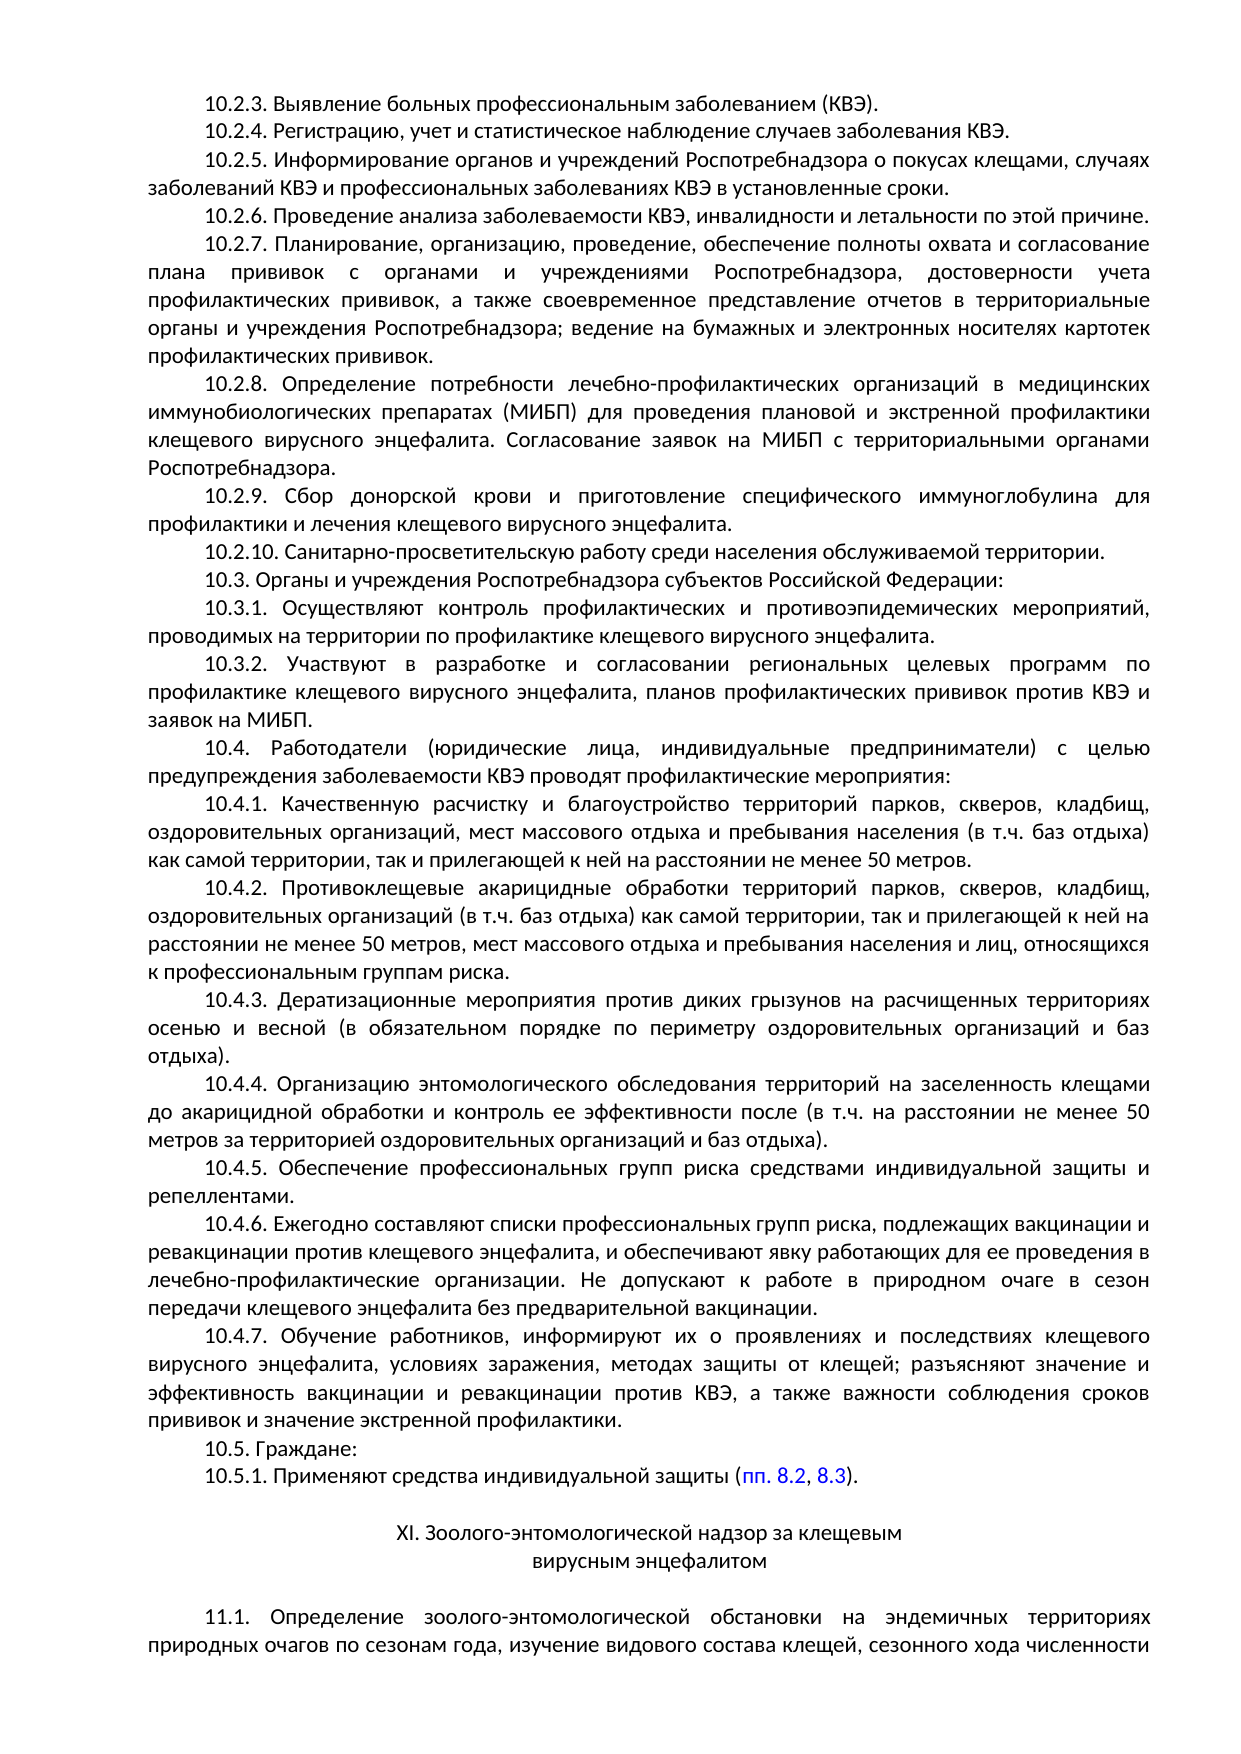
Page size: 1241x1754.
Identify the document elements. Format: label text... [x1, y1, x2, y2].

text 10.2.3. Выявление больных профессиональным заболеванием (КВЭ). [148, 89, 1152, 117]
text 10.4.5. Обеспечение профессиональных групп риска средствами индивидуальной защиты и репеллентами. [148, 1153, 1152, 1209]
text 10.4.1. Качественную расчистку и благоустройство территорий парков, скверов, кладбищ, оздоровительных организаций, мест массового отдыха и пребывания населения (в т.ч. баз отдыха) как самой территории, так и прилегающей к ней на расстоянии не менее 50 метров. [148, 789, 1152, 873]
text 10.2.5. Информирование органов и учреждений Роспотребнадзора о покусах клещами, случаях заболеваний КВЭ и профессиональных заболеваниях КВЭ в установленные сроки. [148, 145, 1152, 201]
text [148, 1602, 1152, 1658]
text 10.5. Граждане: [148, 1434, 1152, 1462]
text 10.4.6. Ежегодно составляют списки профессиональных групп риска, подлежащих вакцинации и ревакцинации против клещевого энцефалита, и обеспечивают явку работающих для ее проведения в лечебно-профилактические организации. Не допускают к работе в природном очаге в сезон передачи клещевого энцефалита без предварительной вакцинации. [148, 1209, 1152, 1322]
text 10.2.8. Определение потребности лечебно-профилактических организаций в медицинских иммунобиологических препаратах (МИБП) для проведения плановой и экстренной профилактики клещевого вирусного энцефалита. Согласование заявок на МИБП с территориальными органами Роспотребнадзора. [148, 369, 1152, 481]
text 10.4.4. Организацию энтомологического обследования территорий на заселенность клещами до акарицидной обработки и контроль ее эффективности после (в т.ч. на расстоянии не менее 50 метров за территорией оздоровительных организаций и баз отдыха). [148, 1069, 1152, 1153]
text 10.3. Органы и учреждения Роспотребнадзора субъектов Российской Федерации: [148, 565, 1152, 593]
text 10.2.10. Санитарно-просветительскую работу среди населения обслуживаемой территории. [148, 537, 1152, 565]
text 10.2.9. Сбор донорской крови и приготовление специфического иммуноглобулина для профилактики и лечения клещевого вирусного энцефалита. [148, 481, 1152, 537]
text вирусным энцефалитом [148, 1546, 1152, 1574]
text 10.3.1. Осуществляют контроль профилактических и противоэпидемических мероприятий, проводимых на территории по профилактике клещевого вирусного энцефалита. [148, 593, 1152, 649]
text 10.4.2. Противоклещевые акарицидные обработки территорий парков, скверов, кладбищ, оздоровительных организаций (в т.ч. баз отдыха) как самой территории, так и прилегающей к ней на расстоянии не менее 50 метров, мест массового отдыха и пребывания населения и лиц, относящихся к профессиональным группам риска. [148, 873, 1152, 985]
text 10.2.4. Регистрацию, учет и статистическое наблюдение случаев заболевания КВЭ. [148, 117, 1152, 145]
text 10.4.7. Обучение работников, информируют их о проявлениях и последствиях клещевого вирусного энцефалита, условиях заражения, методах защиты от клещей; разъясняют значение и эффективность вакцинации и ревакцинации против КВЭ, а также важности соблюдения сроков прививок и значение экстренной профилактики. [148, 1322, 1152, 1434]
text 10.3.2. Участвуют в разработке и согласовании региональных целевых программ по профилактике клещевого вирусного энцефалита, планов профилактических прививок против КВЭ и заявок на МИБП. [148, 649, 1152, 733]
text 10.4. Работодатели (юридические лица, индивидуальные предприниматели) с целью предупреждения заболеваемости КВЭ проводят профилактические мероприятия: [148, 733, 1152, 789]
text 10.4.3. Дератизационные мероприятия против диких грызунов на расчищенных территориях осенью и весной (в обязательном порядке по периметру оздоровительных организаций и баз отдыха). [148, 985, 1152, 1069]
text 10.2.6. Проведение анализа заболеваемости КВЭ, инвалидности и летальности по этой причине. [148, 201, 1152, 229]
text XI. Зоолого-энтомологической надзор за клещевым [148, 1518, 1152, 1546]
text 10.2.7. Планирование, организацию, проведение, обеспечение полноты охвата и согласование плана прививок с органами и учреждениями Роспотребнадзора, достоверности учета профилактических прививок, а также своевременное представление отчетов в территориальные органы и учреждения Роспотребнадзора; ведение на бумажных и электронных носителях картотек профилактических прививок. [148, 229, 1152, 369]
text 10.5.1. Применяют средства индивидуальной защиты (пп. 8.2, 8.3). [148, 1462, 1152, 1490]
